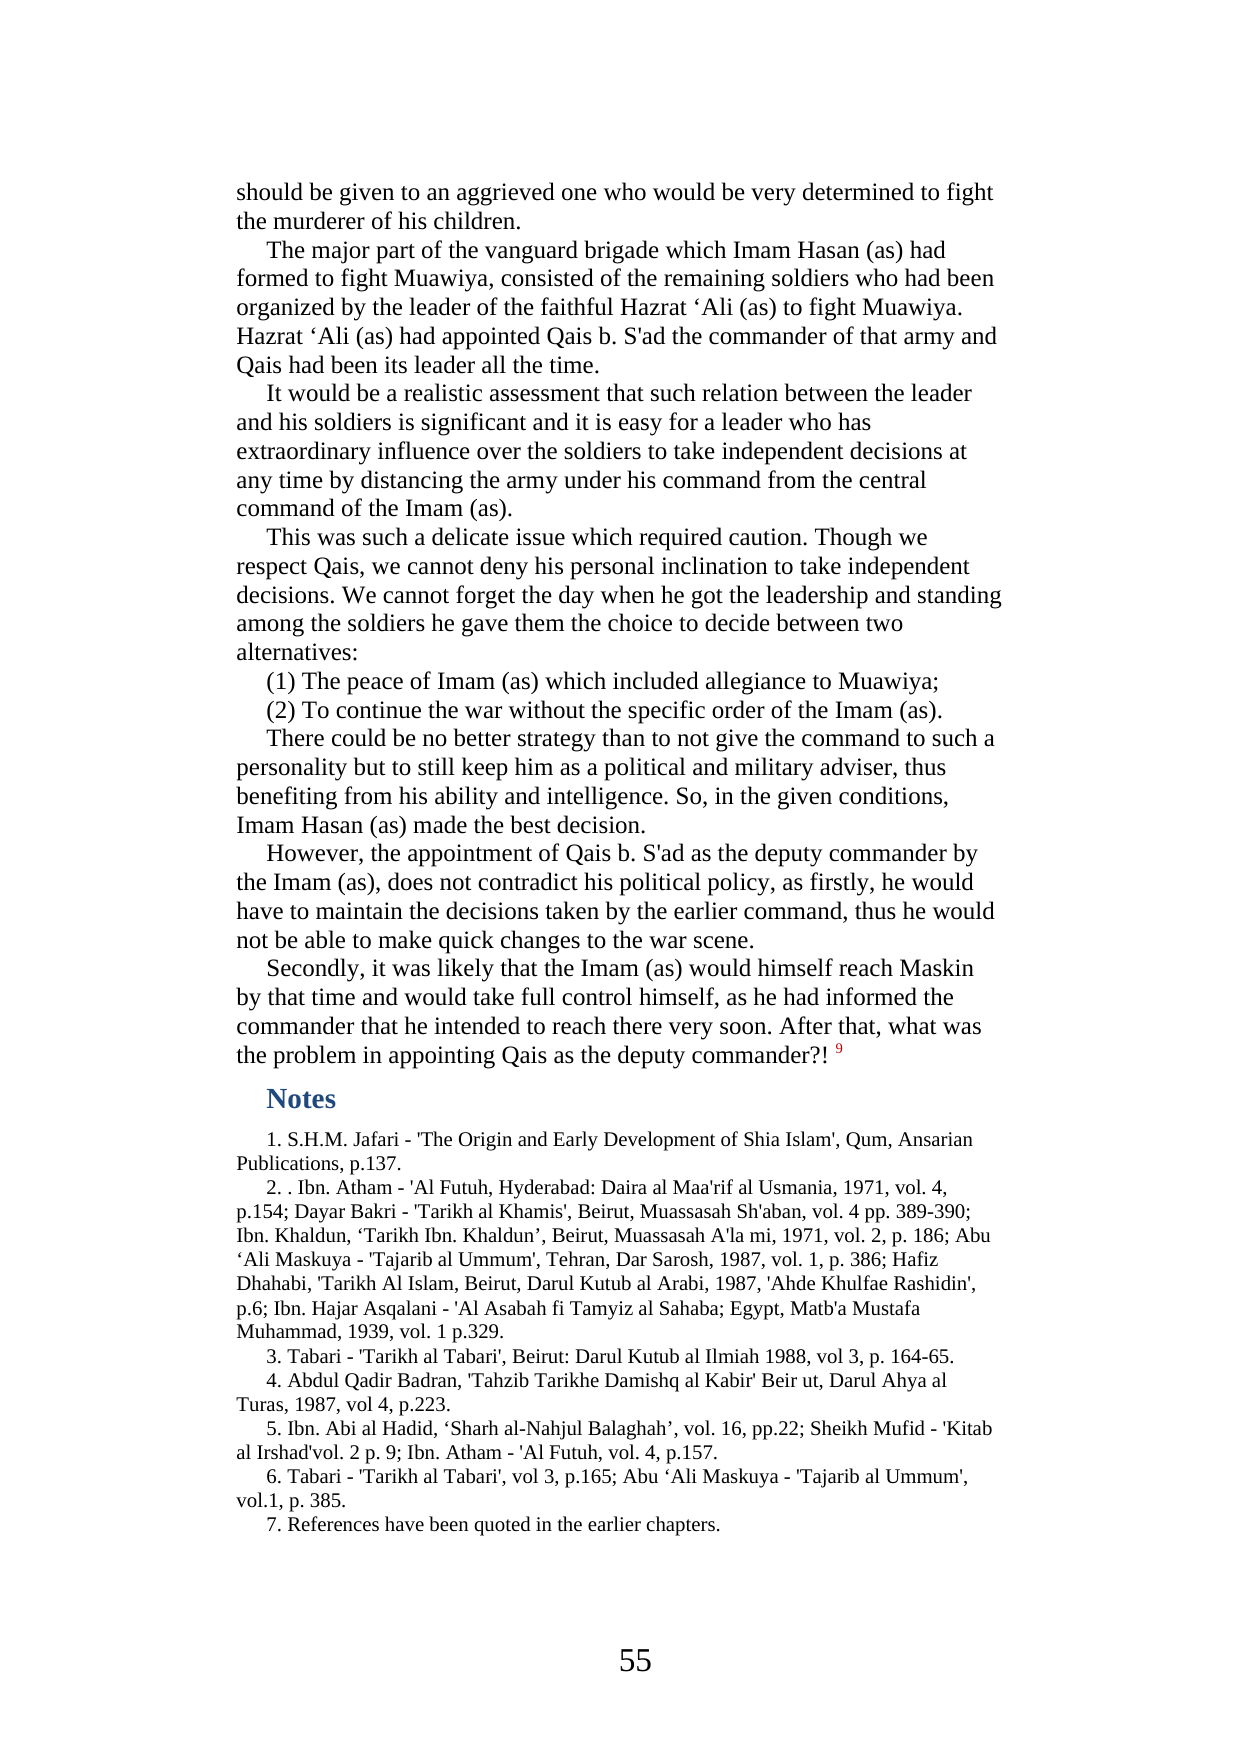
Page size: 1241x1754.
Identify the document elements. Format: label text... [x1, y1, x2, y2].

text 1. S.H.M. Jafari - 'The Origin and Early Development of Shia Islam', Qum, Ansarian Publications, p.137. [236, 1127, 1004, 1175]
text However, the appointment of Qais b. S'ad as the deputy commander by the Imam (as), does not contradict his political policy, as firstly, he would have to maintain the decisions taken by the earlier command, thus he would not be able to make quick changes to the war scene. [236, 838, 1004, 953]
text (2) To continue the war without the specific order of the Imam (as). [236, 695, 1004, 723]
text 3. Tabari - 'Tarikh al Tabari', Beirut: Darul Kutub al Ilmiah 1988, vol 3, p. 164-65. [236, 1343, 1004, 1368]
text 2. . Ibn. Atham - 'Al Futuh, Hyderabad: Daira al Maa'rif al Usmania, 1971, vol. 4, p.154; Dayar Bakri - 'Tarikh al Khamis', Beirut, Muassasah Sh'aban, vol. 4 pp. 389-390; Ibn. Khaldun, ‘Tarikh Ibn. Khaldun’, Beirut, Muassasah A'la mi, 1971, vol. 2, p. 186; Abu ‘Ali Maskuya - 'Tajarib al Ummum', Tehran, Dar Sarosh, 1987, vol. 1, p. 386; Hafiz Dhahabi, 'Tarikh Al Islam, Beirut, Darul Kutub al Arabi, 1987, 'Ahde Khulfae Rashidin', p.6; Ibn. Hajar Asqalani - 'Al Asabah fi Tamyiz al Sahaba; Egypt, Matb'a Mustafa Muhammad, 1939, vol. 1 p.329. [236, 1175, 1004, 1343]
text Secondly, it was likely that the Imam (as) would himself reach Maskin by that time and would take full control himself, as he had informed the commander that he intended to reach there very soon. After that, what was the problem in appointing Qais as the deputy commander?! 9 [236, 953, 1004, 1068]
text 6. Tabari - 'Tarikh al Tabari', vol 3, p.165; Abu ‘Ali Maskuya - 'Tajarib al Ummum', vol.1, p. 385. [236, 1464, 1004, 1512]
subtitle Notes [236, 1081, 1004, 1114]
text 4. Abdul Qadir Badran, 'Tahzib Tarikhe Damishq al Kabir' Beir ut, Darul Ahya al Turas, 1987, vol 4, p.223. [236, 1368, 1004, 1416]
text This was such a delicate issue which required caution. Though we respect Qais, we cannot deny his personal inclination to take independent decisions. We cannot forget the day when he got the leadership and standing among the soldiers he gave them the choice to decide between two alternatives: [236, 522, 1004, 666]
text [236, 177, 1004, 235]
text (1) The peace of Imam (as) which included allegiance to Muawiya; [236, 666, 1004, 695]
text 7. References have been quoted in the earlier chapters. [236, 1512, 1004, 1536]
text It would be a realistic assessment that such relation between the leader and his soldiers is significant and it is easy for a leader who has extraordinary influence over the soldiers to take independent decisions at any time by distancing the army under his command from the central command of the Imam (as). [236, 378, 1004, 522]
text There could be no better strategy than to not give the command to such a personality but to still keep him as a political and military adviser, thus benefiting from his ability and intelligence. So, in the given conditions, Imam Hasan (as) made the best decision. [236, 723, 1004, 838]
text The major part of the vanguard brigade which Imam Hasan (as) had formed to fight Muawiya, consisted of the remaining soldiers who had been organized by the leader of the faithful Hazrat ‘Ali (as) to fight Muawiya. Hazrat ‘Ali (as) had appointed Qais b. S'ad the commander of that army and Qais had been its leader all the time. [236, 235, 1004, 378]
text 5. Ibn. Abi al Hadid, ‘Sharh al-Nahjul Balaghah’, vol. 16, pp.22; Sheikh Mufid - 'Kitab al Irshad'vol. 2 p. 9; Ibn. Atham - 'Al Futuh, vol. 4, p.157. [236, 1416, 1004, 1464]
